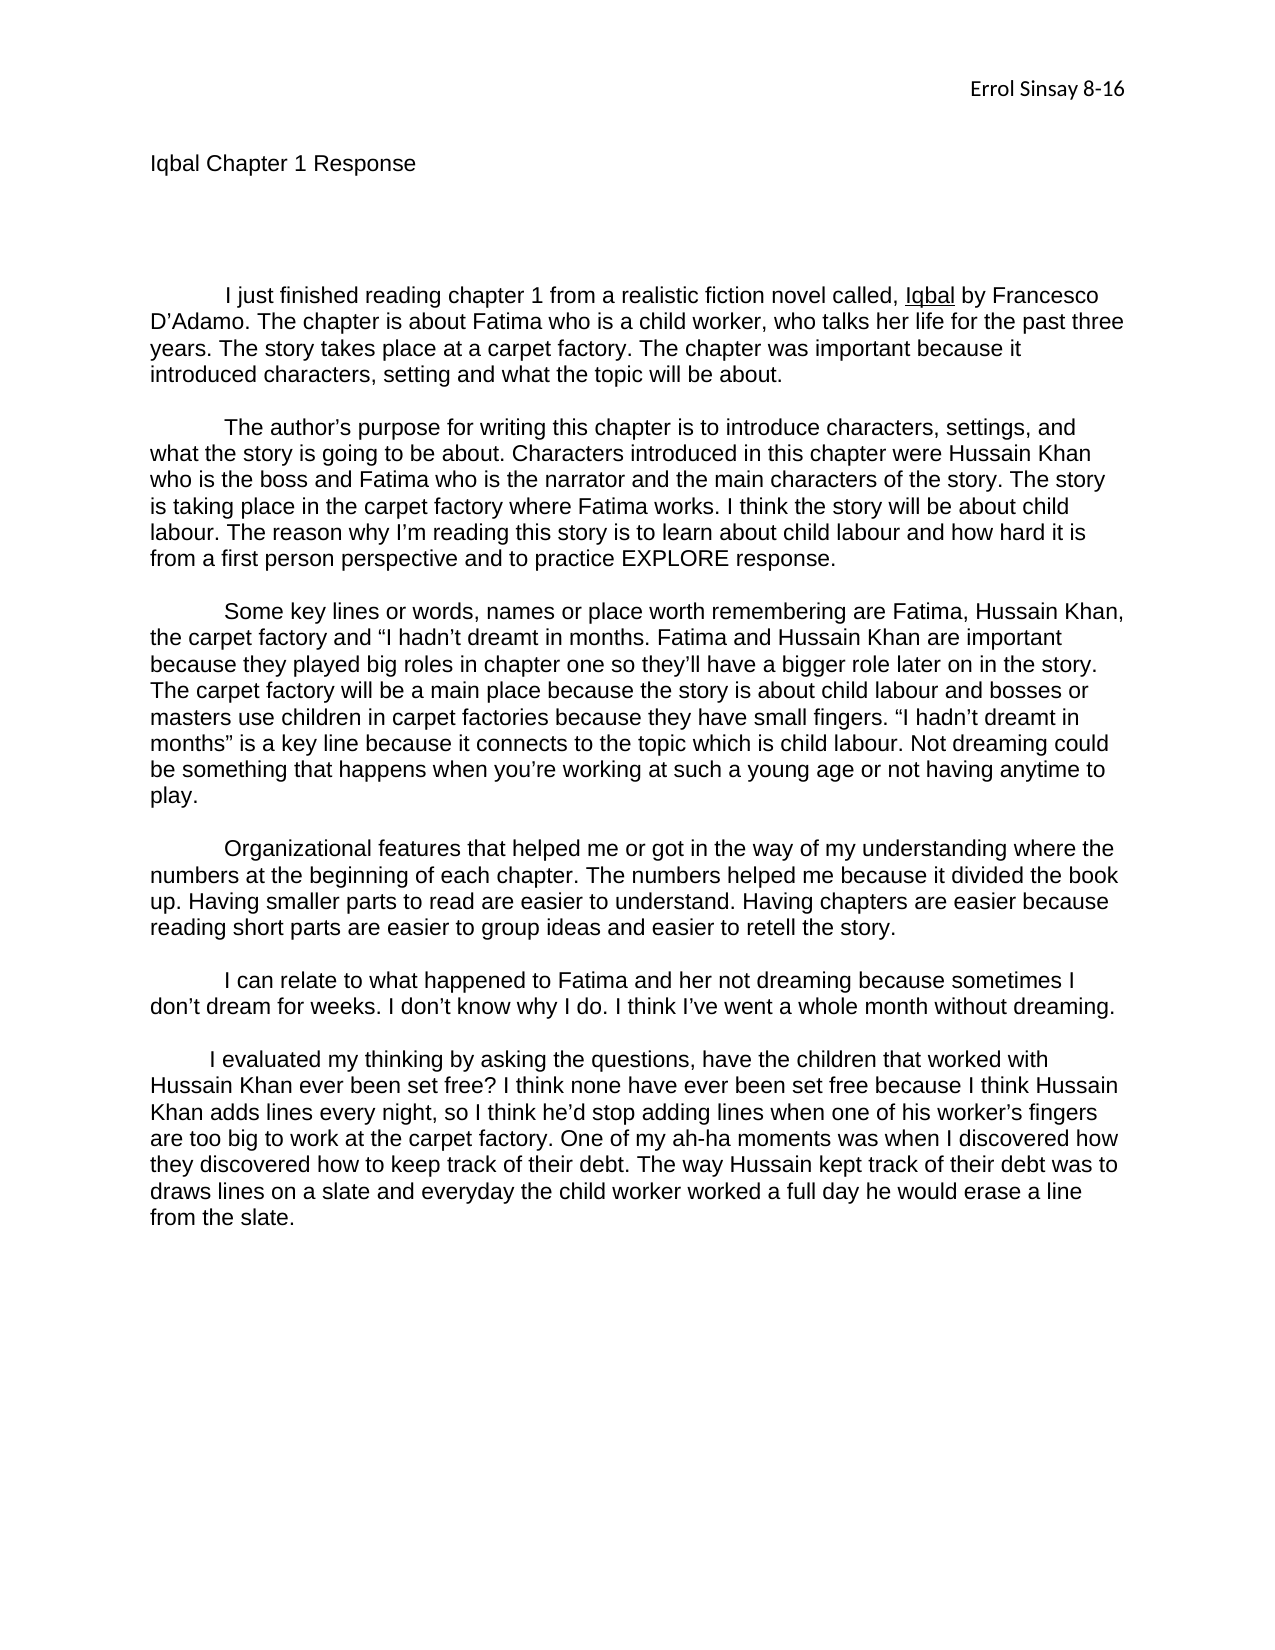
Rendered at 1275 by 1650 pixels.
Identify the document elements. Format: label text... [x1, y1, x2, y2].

text Some key lines or words, names or place worth remembering are Fatima, Hussain Khan, the carpet factory and “I hadn’t dreamt in months. Fatima and Hussain Khan are important because they played big roles in chapter one so they’ll have a bigger role later on in the story. The carpet factory will be a main place because the story is about child labour and bosses or masters use children in carpet factories because they have small fingers. “I hadn’t dreamt in months” is a key line because it connects to the topic which is child labour. Not dreaming could be something that happens when you’re working at such a young age or not having anytime to play. [150, 598, 1125, 809]
text The author’s purpose for writing this chapter is to introduce characters, settings, and what the story is going to be about. Characters introduced in this chapter were Hussain Khan who is the boss and Fatima who is the narrator and the main characters of the story. The story is taking place in the carpet factory where Fatima works. I think the story will be about child labour. The reason why I’m reading this story is to learn about child labour and how hard it is from a first person perspective and to practice EXPLORE response. [150, 413, 1125, 572]
text I just finished reading chapter 1 from a realistic fiction novel called, Iqbal by Francesco D’Adamo. The chapter is about Fatima who is a child worker, who talks her life for the past three years. The story takes place at a carpet factory. The chapter was important because it introduced characters, setting and what the topic will be about. [150, 282, 1125, 387]
text I evaluated my thinking by asking the questions, have the children that worked with Hussain Khan ever been set free? I think none have ever been set free because I think Hussain Khan adds lines every night, so I think he’d stop adding lines when one of his worker’s fingers are too big to work at the carpet factory. One of my ah-ha moments was when I discovered how they discovered how to keep track of their debt. The way Hussain kept track of their debt was to draws lines on a slate and everyday the child worker worked a full day he would erase a line from the slate. [150, 1046, 1125, 1231]
text Iqbal Chapter 1 Response [150, 150, 1125, 176]
text Organizational features that helped me or got in the way of my understanding where the numbers at the beginning of each chapter. The numbers helped me because it divided the book up. Having smaller parts to read are easier to understand. Having chapters are easier because reading short parts are easier to group ideas and easier to retell the story. [150, 835, 1125, 941]
text I can relate to what happened to Fatima and her not dreaming because sometimes I don’t dream for weeks. I don’t know why I do. I think I’ve went a whole month without dreaming. [150, 967, 1125, 1020]
